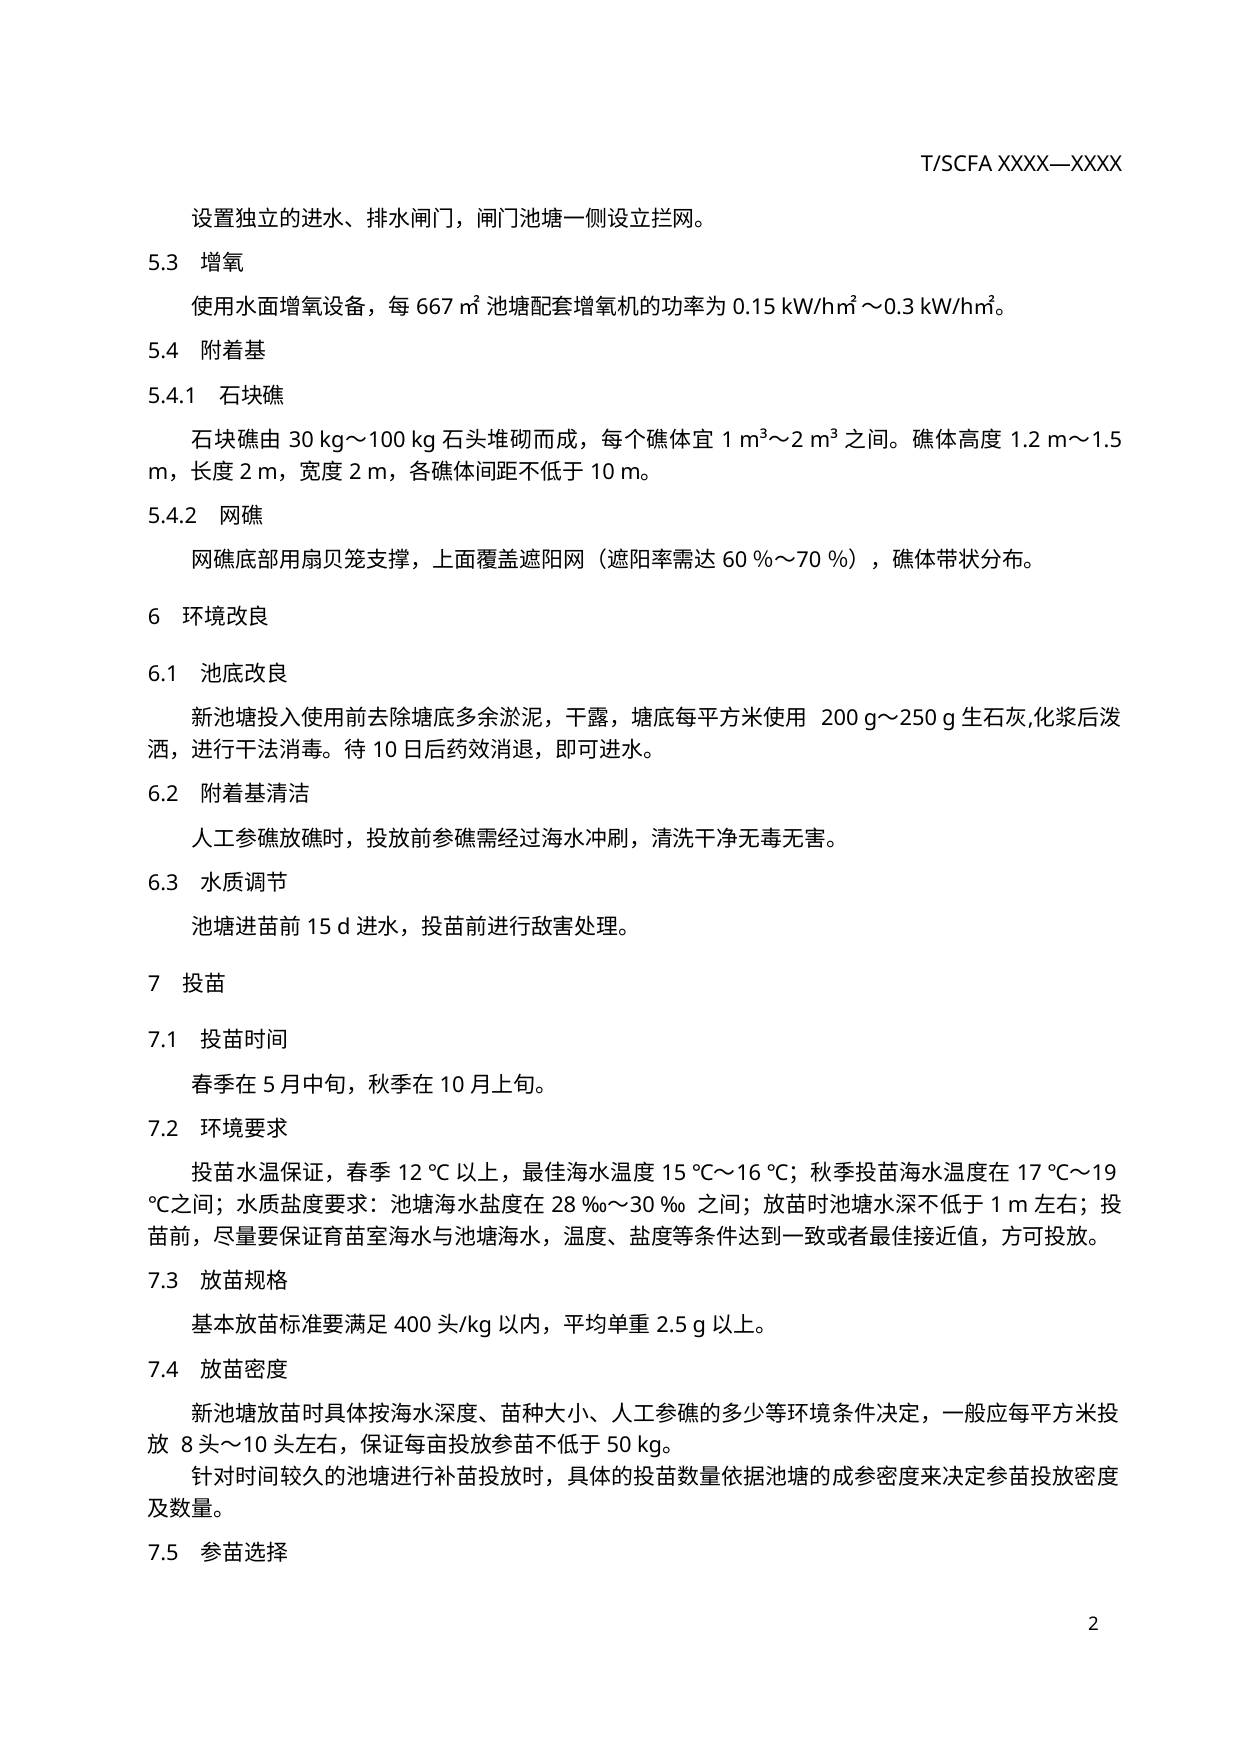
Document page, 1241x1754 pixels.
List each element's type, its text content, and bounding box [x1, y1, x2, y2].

text 增氧 [148, 245, 1122, 277]
text 石块礁 [148, 378, 1122, 409]
text 水质调节 [148, 865, 1122, 896]
text 人工参礁放礁时，投放前参礁需经过海水冲刷，清洗干净无毒无害。 [148, 821, 1122, 852]
text 环境要求 [148, 1111, 1122, 1143]
text 针对时间较久的池塘进行补苗投放时，具体的投苗数量依据池塘的成参密度来决定参苗投放密度及数量。 [148, 1459, 1122, 1523]
text 池塘进苗前 15 d 进水，投苗前进行敌害处理。 [148, 909, 1122, 941]
text 新池塘投入使用前去除塘底多余淤泥，干露，塘底每平方米使用 200 g～250 g 生石灰,化浆后泼洒，进行干法消毒。待 10 日后药效消退，即可进水。 [148, 700, 1122, 764]
text 放苗规格 [148, 1263, 1122, 1295]
text 基本放苗标准要满足 400 头/kg 以内，平均单重 2.5 g 以上。 [148, 1307, 1122, 1339]
text 投苗 [148, 966, 1122, 997]
text 参苗选择 [148, 1535, 1122, 1567]
text 放苗密度 [148, 1352, 1122, 1383]
text 池底改良 [148, 656, 1122, 688]
text 投苗水温保证，春季 12 ℃ 以上，最佳海水温度 15 ℃～16 ℃；秋季投苗海水温度在 17 ℃～19 ℃之间；水质盐度要求：池塘海水盐度在 28 ‰～30 ‰ 之间；放苗时池塘水深不低于 1 m 左右；投苗前，尽量要保证育苗室海水与池塘海水，温度、盐度等条件达到一致或者最佳接近值，方可投放。 [148, 1155, 1122, 1251]
text 使用水面增氧设备，每 667 ㎡ 池塘配套增氧机的功率为 0.15 kW/h㎡ ～0.3 kW/h㎡。 [148, 289, 1122, 321]
text 网礁 [148, 498, 1122, 530]
text 设置独立的进水、排水闸门，闸门池塘一侧设立拦网。 [148, 201, 1122, 232]
text 春季在 5 月中旬，秋季在 10 月上旬。 [148, 1067, 1122, 1098]
text 投苗时间 [148, 1022, 1122, 1054]
text 新池塘放苗时具体按海水深度、苗种大小、人工参礁的多少等环境条件决定，一般应每平方米投放 8 头～10 头左右，保证每亩投放参苗不低于 50 kg。 [148, 1396, 1122, 1459]
text 附着基 [148, 333, 1122, 365]
text 附着基清洁 [148, 776, 1122, 808]
text 网礁底部用扇贝笼支撑，上面覆盖遮阳网（遮阳率需达 60 ％～70 ％），礁体带状分布。 [148, 542, 1122, 574]
text 石块礁由 30 kg～100 kg 石头堆砌而成，每个礁体宜 1 m³～2 m³ 之间。礁体高度 1.2 m～1.5 m，长度 2 m，宽度 2 m，各礁体间距不低于 10 m。 [148, 422, 1122, 486]
text 环境改良 [148, 599, 1122, 631]
